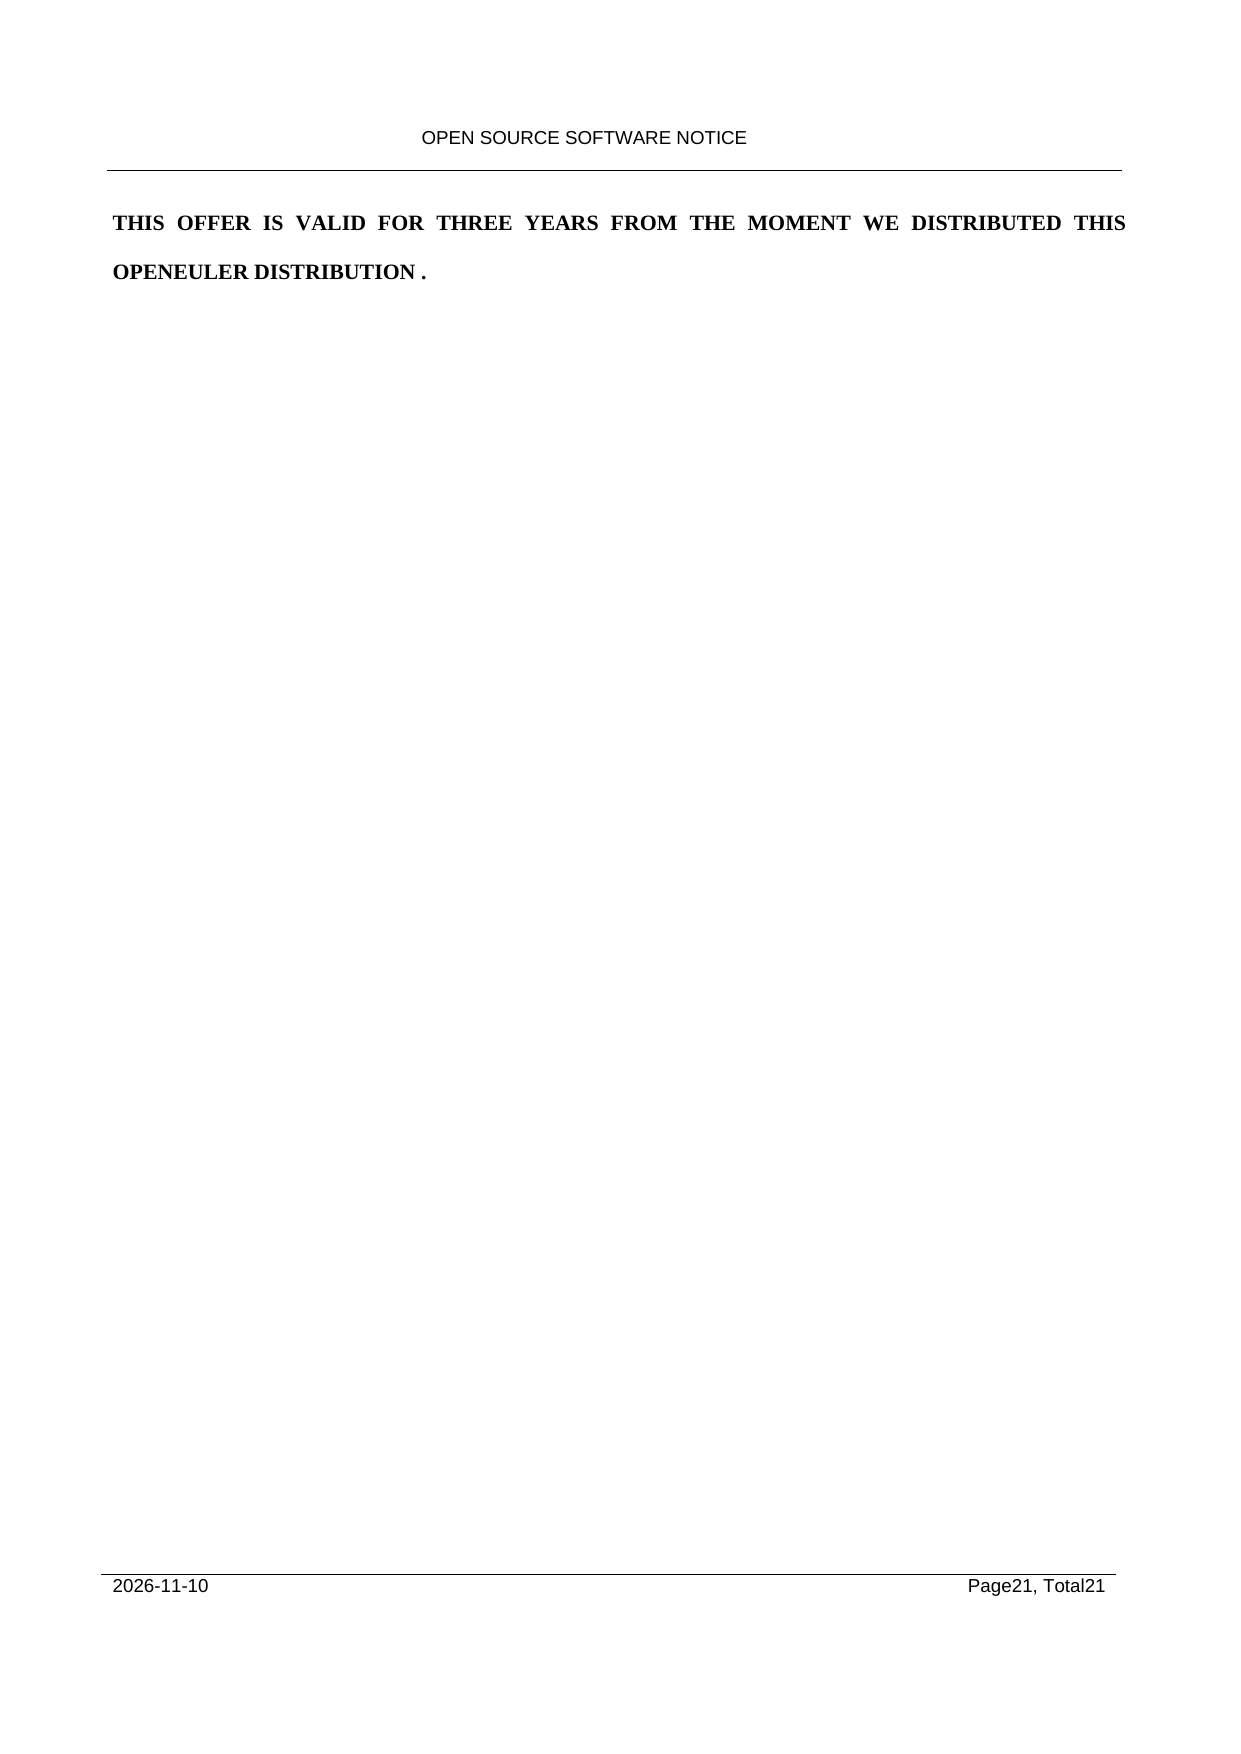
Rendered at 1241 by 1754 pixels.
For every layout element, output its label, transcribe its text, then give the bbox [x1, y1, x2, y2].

text THIS OFFER IS VALID FOR THREE YEARS FROM THE MOMENT WE DISTRIBUTED THIS OPENEULER DISTRIBUTION . [112, 206, 1128, 288]
